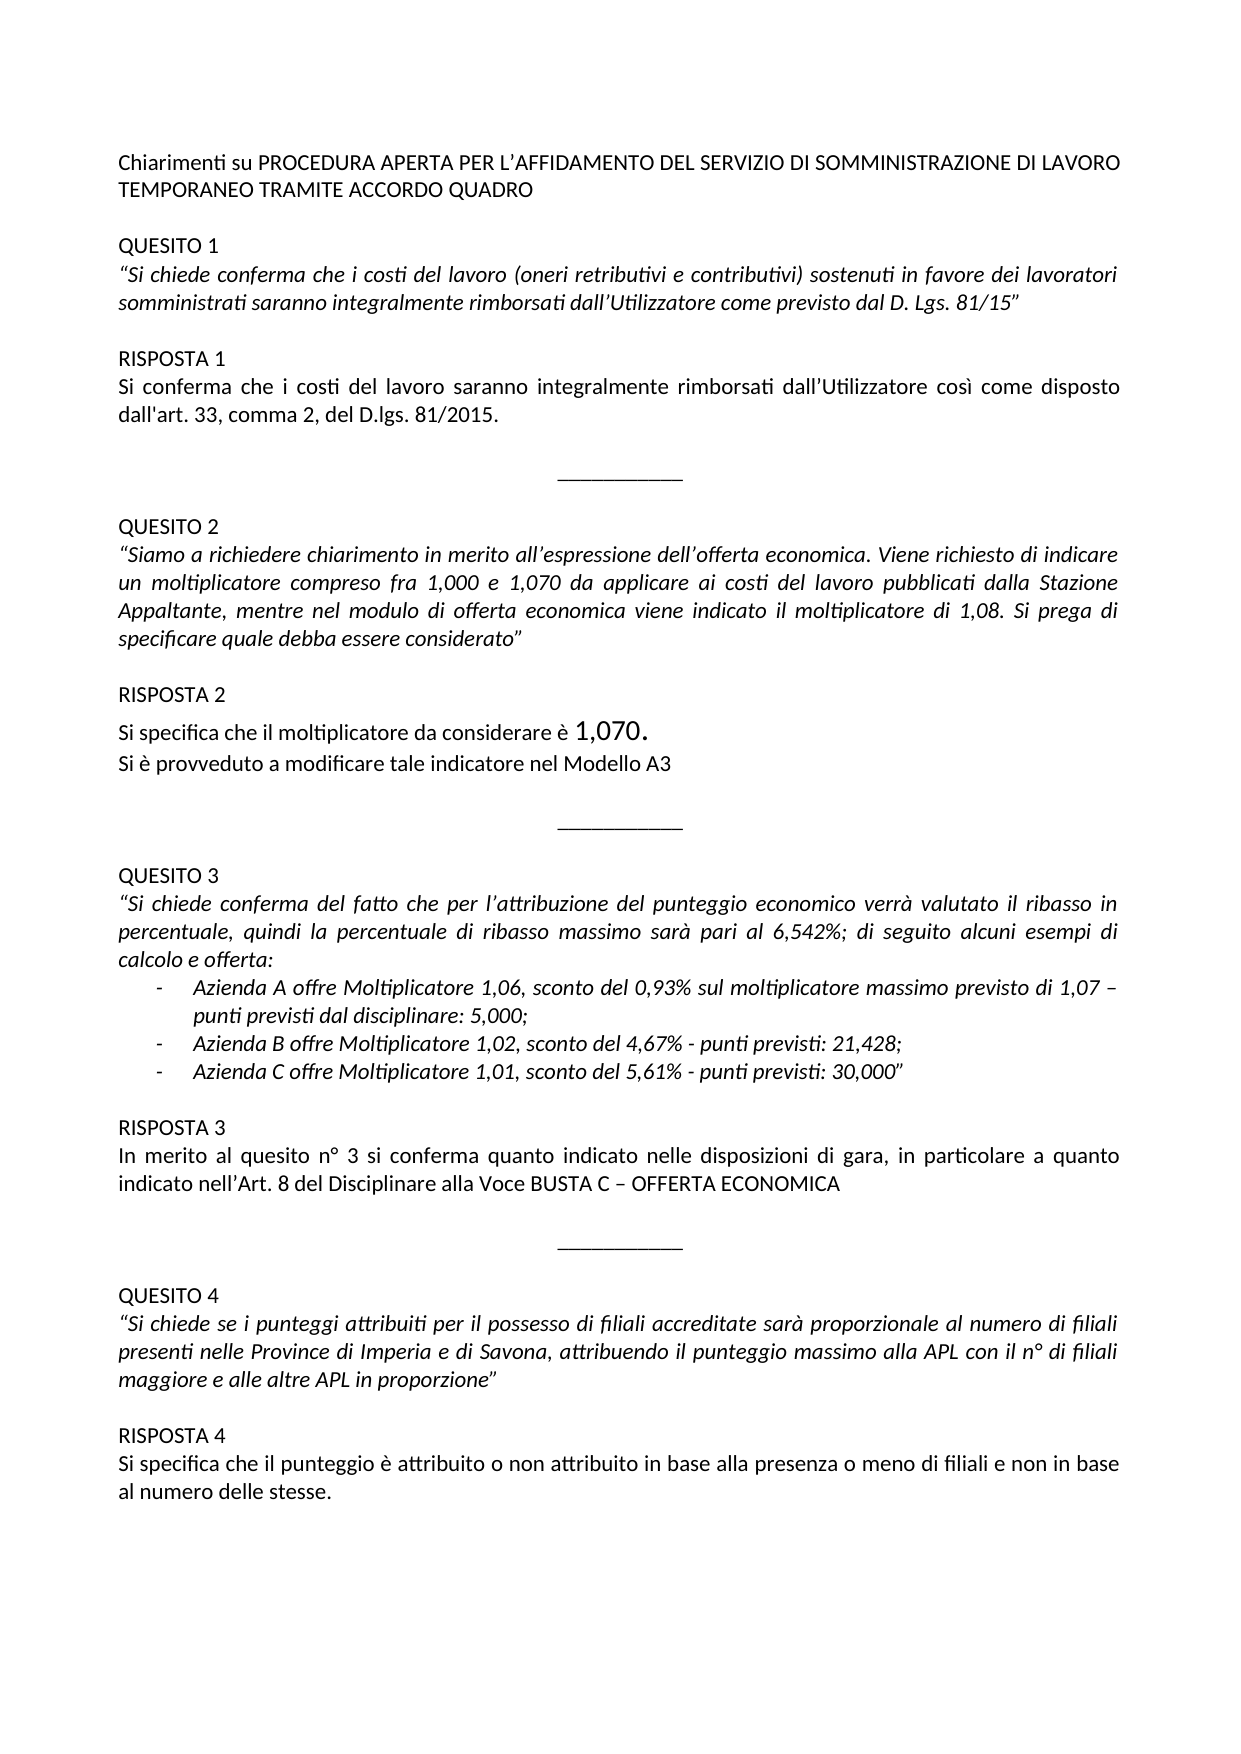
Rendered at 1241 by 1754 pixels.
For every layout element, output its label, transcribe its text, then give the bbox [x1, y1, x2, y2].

text Si specifica che il moltiplicatore da considerare è 1,070. [118, 708, 1122, 749]
text RISPOSTA 4 [118, 1421, 1122, 1449]
text Chiarimenti su PROCEDURA APERTA PER L’AFFIDAMENTO DEL SERVIZIO DI SOMMINISTRAZIONE DI LAVORO TEMPORANEO TRAMITE ACCORDO QUADRO [118, 148, 1122, 204]
list Azienda A offre Moltiplicatore 1,06, sconto del 0,93% sul moltiplicatore massimo previsto di 1,07 – punti previsti dal disciplinare: 5,000; [156, 973, 1122, 1029]
list Azienda B offre Moltiplicatore 1,02, sconto del 4,67% - punti previsti: 21,428; [156, 1029, 1122, 1057]
text RISPOSTA 2 [118, 680, 1122, 708]
text RISPOSTA 1 [118, 344, 1122, 372]
text QUESITO 2 [118, 512, 1122, 540]
text QUESITO 1 [118, 232, 1122, 260]
text “Si chiede se i punteggi attribuiti per il possesso di filiali accreditate sarà proporzionale al numero di filiali presenti nelle Province di Imperia e di Savona, attribuendo il punteggio massimo alla APL con il n° di filiali maggiore e alle altre APL in proporzione” [118, 1309, 1122, 1393]
text “Si chiede conferma del fatto che per l’attribuzione del punteggio economico verrà valutato il ribasso in percentuale, quindi la percentuale di ribasso massimo sarà pari al 6,542%; di seguito alcuni esempi di calcolo e offerta: [118, 889, 1122, 973]
text Si specifica che il punteggio è attribuito o non attribuito in base alla presenza o meno di filiali e non in base al numero delle stesse. [118, 1449, 1122, 1505]
text Si è provveduto a modificare tale indicatore nel Modello A3 [118, 749, 1122, 777]
text ___________ [118, 805, 1122, 833]
list Azienda C offre Moltiplicatore 1,01, sconto del 5,61% - punti previsti: 30,000” [156, 1057, 1122, 1085]
text “Siamo a richiedere chiarimento in merito all’espressione dell’offerta economica. Viene richiesto di indicare un moltiplicatore compreso fra 1,000 e 1,070 da applicare ai costi del lavoro pubblicati dalla Stazione Appaltante, mentre nel modulo di offerta economica viene indicato il moltiplicatore di 1,08. Si prega di specificare quale debba essere considerato” [118, 540, 1122, 652]
text ___________ [118, 1225, 1122, 1253]
text “Si chiede conferma che i costi del lavoro (oneri retributivi e contributivi) sostenuti in favore dei lavoratori somministrati saranno integralmente rimborsati dall’Utilizzatore come previsto dal D. Lgs. 81/15” [118, 260, 1122, 316]
text ___________ [118, 456, 1122, 484]
text In merito al quesito n° 3 si conferma quanto indicato nelle disposizioni di gara, in particolare a quanto indicato nell’Art. 8 del Disciplinare alla Voce BUSTA C – OFFERTA ECONOMICA [118, 1141, 1122, 1197]
text Si conferma che i costi del lavoro saranno integralmente rimborsati dall’Utilizzatore così come disposto dall'art. 33, comma 2, del D.lgs. 81/2015. [118, 372, 1122, 428]
text QUESITO 4 [118, 1281, 1122, 1309]
text RISPOSTA 3 [118, 1113, 1122, 1141]
text QUESITO 3 [118, 861, 1122, 889]
